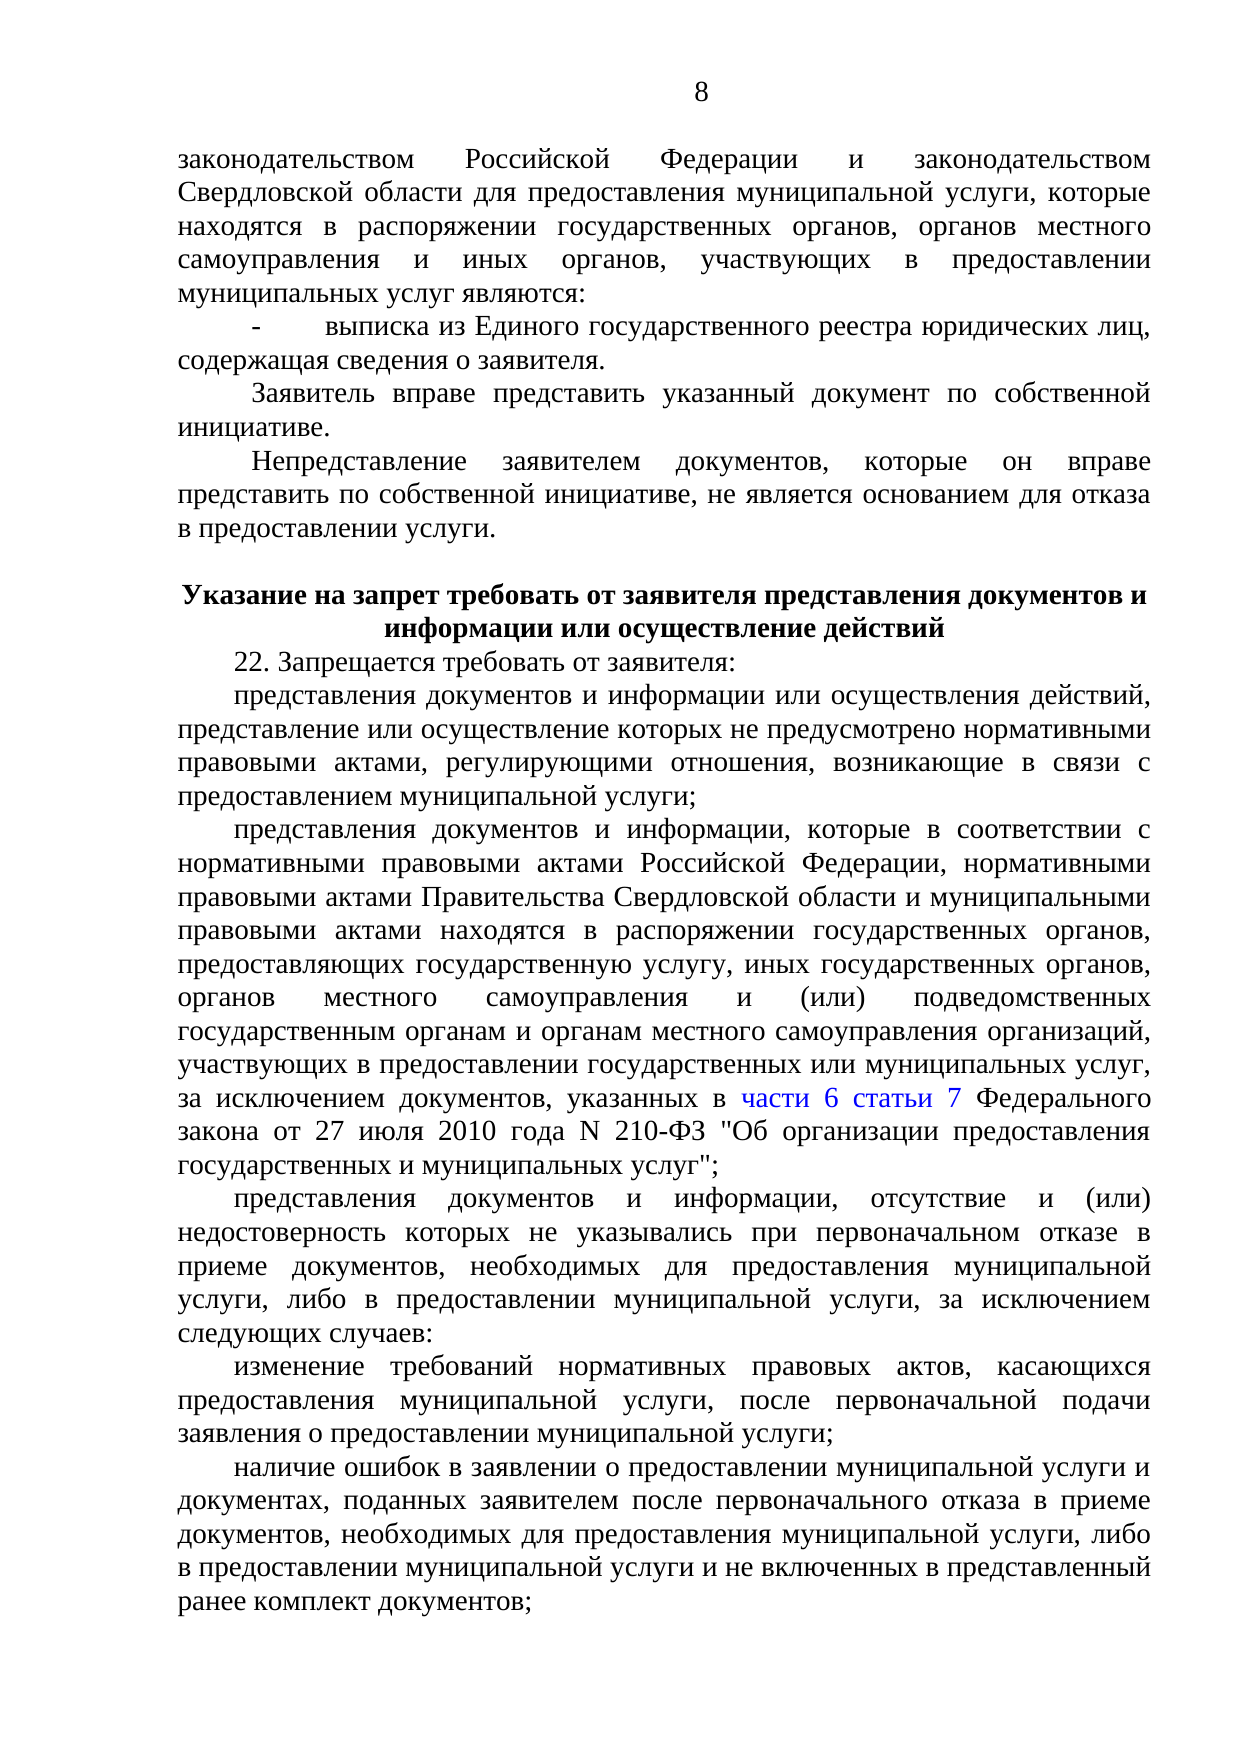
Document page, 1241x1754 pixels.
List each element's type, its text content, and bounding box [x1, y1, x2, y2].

text - выписка из Единого государственного реестра юридических лиц, содержащая сведения о заявителя. [177, 308, 1152, 376]
text представления документов и информации, которые в соответствии с нормативными правовыми актами Российской Федерации, нормативными правовыми актами Правительства Свердловской области и муниципальными правовыми актами находятся в распоряжении государственных органов, предоставляющих государственную услугу, иных государственных органов, органов местного самоуправления и (или) подведомственных государственным органам и органам местного самоуправления организаций, участвующих в предоставлении государственных или муниципальных услуг, за исключением документов, указанных в части 6 статьи 7 Федерального закона от 27 июля 2010 года N 210-ФЗ "Об организации предоставления государственных и муниципальных услуг"; [177, 812, 1152, 1181]
text изменение требований нормативных правовых актов, касающихся предоставления муниципальной услуги, после первоначальной подачи заявления о предоставлении муниципальной услуги; [177, 1348, 1152, 1449]
text Непредставление заявителем документов, которые он вправе представить по собственной инициативе, не является основанием для отказа в предоставлении услуги. [177, 443, 1152, 543]
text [177, 141, 1152, 308]
text представления документов и информации, отсутствие и (или) недостоверность которых не указывались при первоначальном отказе в приеме документов, необходимых для предоставления муниципальной услуги, либо в предоставлении муниципальной услуги, за исключением следующих случаев: [177, 1181, 1152, 1348]
text Заявитель вправе представить указанный документ по собственной инициативе. [177, 376, 1152, 443]
text 22. Запрещается требовать от заявителя: [177, 644, 1152, 677]
title Указание на запрет требовать от заявителя представления документов и информации или осуществление действий [177, 577, 1152, 644]
text представления документов и информации или осуществления действий, представление или осуществление которых не предусмотрено нормативными правовыми актами, регулирующими отношения, возникающие в связи с предоставлением муниципальной услуги; [177, 677, 1152, 812]
text наличие ошибок в заявлении о предоставлении муниципальной услуги и документах, поданных заявителем после первоначального отказа в приеме документов, необходимых для предоставления муниципальной услуги, либо в предоставлении муниципальной услуги и не включенных в представленный ранее комплект документов; [177, 1449, 1152, 1617]
